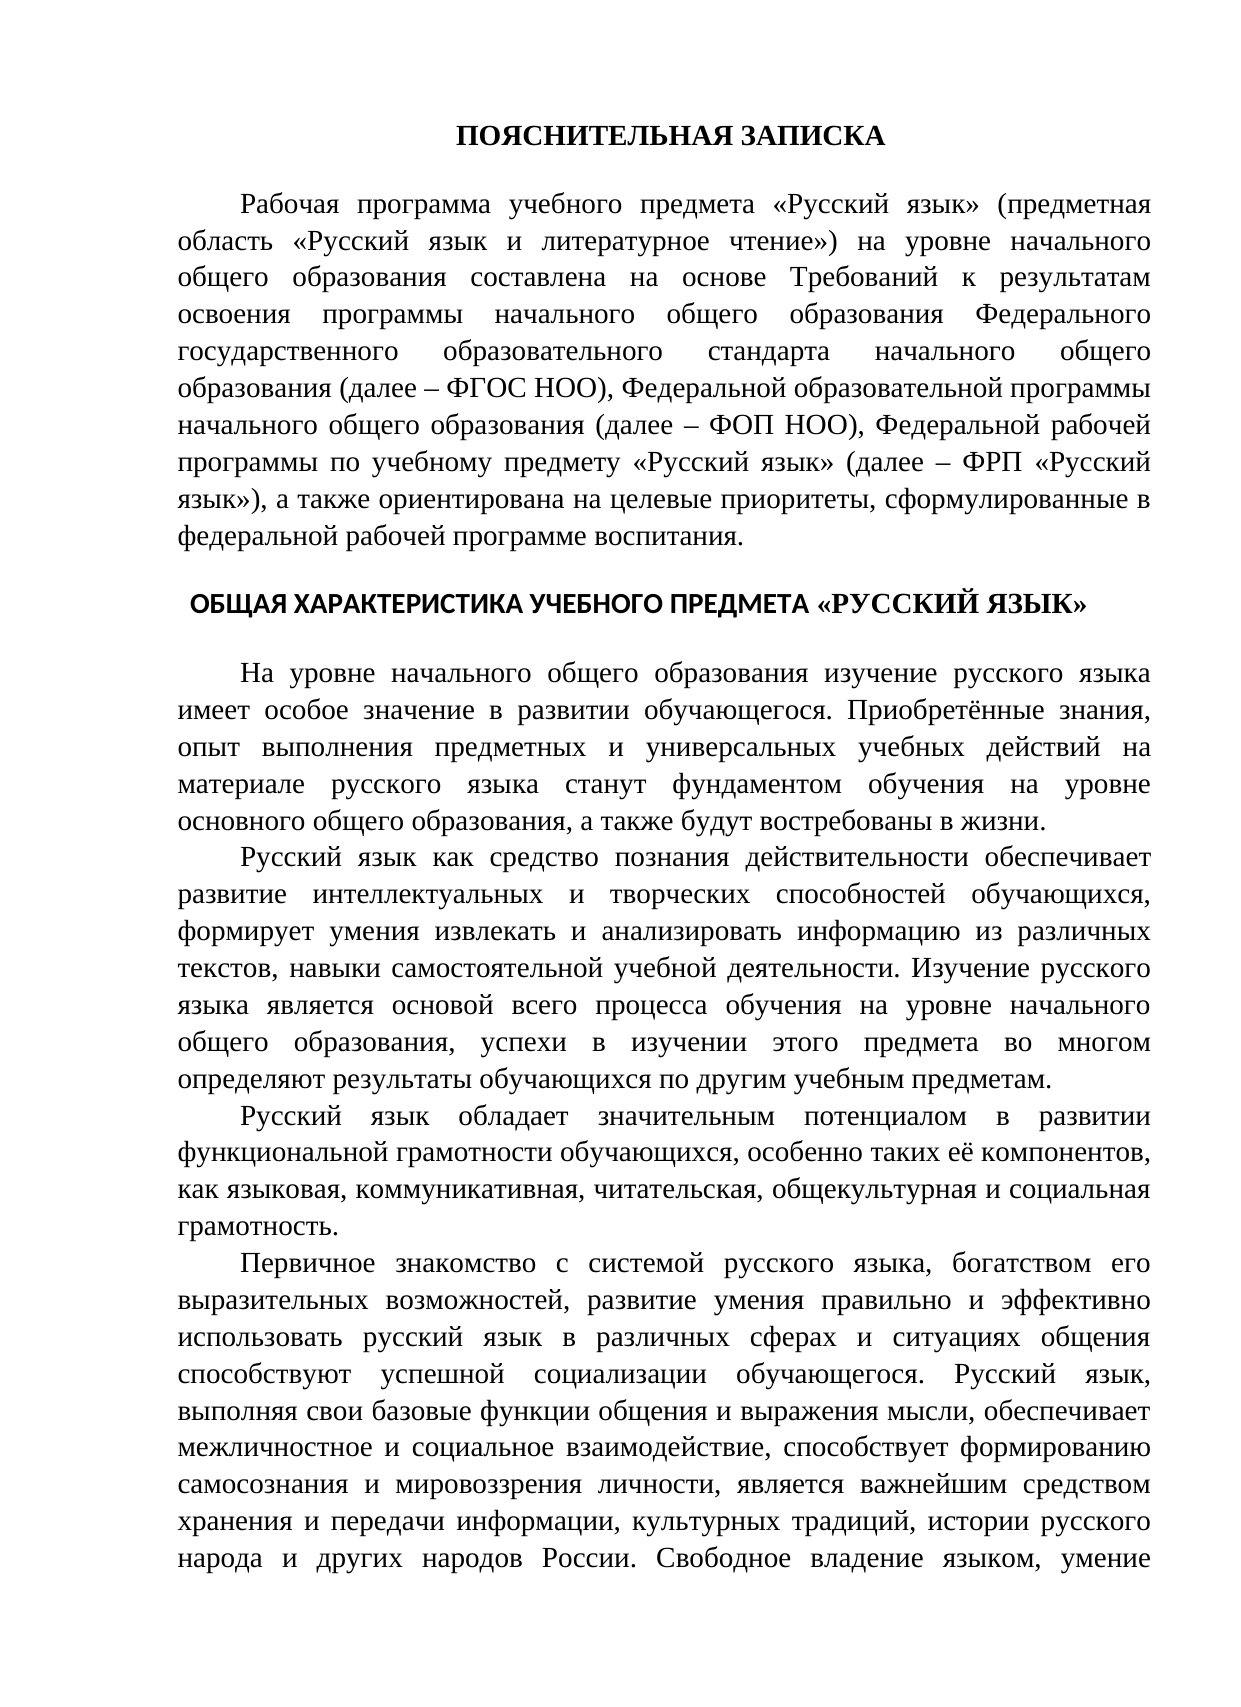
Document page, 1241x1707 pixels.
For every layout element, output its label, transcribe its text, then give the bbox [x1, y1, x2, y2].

text ПОЯСНИТЕЛЬНАЯ ЗАПИСКА [190, 118, 1152, 152]
text Рабочая программа учебного предмета «Русский язык» (предметная область «Русский язык и литературное чтение») на уровне начального общего образования составлена на основе Требований к результатам освоения программы начального общего образования Федерального государственного образовательного стандарта начального общего образования (далее – ФГОС НОО), Федеральной образовательной программы начального общего образования (далее – ФОП НОО), Федеральной рабочей программы по учебному предмету «Русский язык» (далее – ФРП «Русский язык»), а также ориентирована на целевые приоритеты, сформулированные в федеральной рабочей программе воспитания. [177, 186, 1152, 551]
text Русский язык как средство познания действительности обеспечивает развитие интеллектуальных и творческих способностей обучающихся, формирует умения извлекать и анализировать информацию из различных текстов, навыки самостоятельной учебной деятельности. Изучение русского языка является основой всего процесса обучения на уровне начального общего образования, успехи в изучении этого предмета во многом определяют результаты обучающихся по другим учебным предметам. [177, 839, 1152, 1094]
text Русский язык обладает значительным потенциалом в развитии функциональной грамотности обучающихся, особенно таких её компонентов, как языковая, коммуникативная, читательская, общекультурная и социальная грамотность. [177, 1098, 1152, 1242]
text На уровне начального общего образования изучение русского языка имеет особое значение в развитии обучающегося. Приобретённые знания, опыт выполнения предметных и универсальных учебных действий на материале русского языка станут фундаментом обучения на уровне основного общего образования, а также будут востребованы в жизни. [177, 655, 1152, 836]
text ОБЩАЯ ХАРАКТЕРИСТИКА УЧЕБНОГО ПРЕДМЕТА «РУССКИЙ ЯЗЫК» [190, 585, 1152, 621]
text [177, 1245, 1152, 1574]
